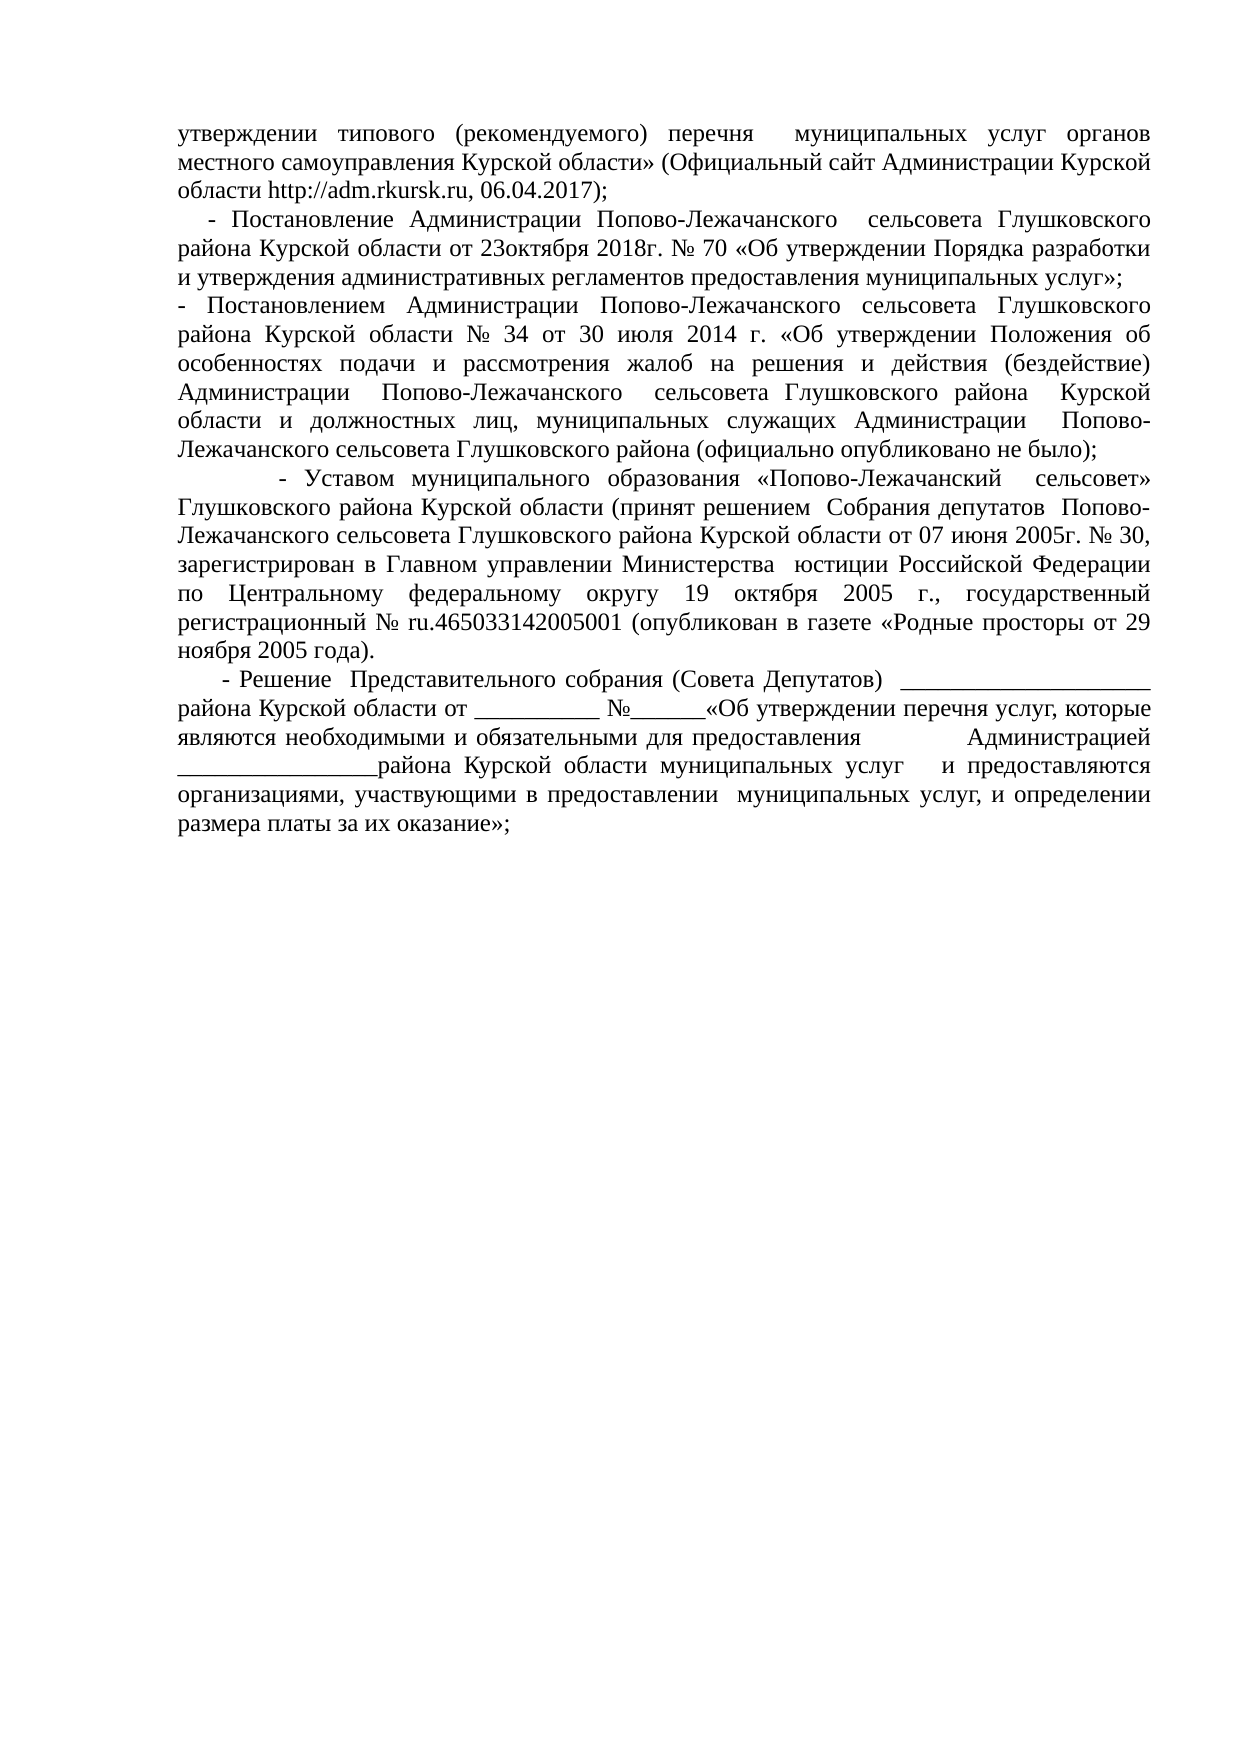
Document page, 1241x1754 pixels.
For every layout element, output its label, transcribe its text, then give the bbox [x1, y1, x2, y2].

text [177, 118, 1152, 204]
text - Уставом муниципального образования «Попово-Лежачанский сельсовет» Глушковского района Курской области (принят решением Собрания депутатов Попово-Лежачанского сельсовета Глушковского района Курской области от 07 июня 2005г. № 30, зарегистрирован в Главном управлении Министерства юстиции Российской Федерации по Центральному федеральному округу 19 октября 2005 г., государственный регистрационный № ru.465033142005001 (опубликован в газете «Родные просторы от 29 ноября 2005 года). [177, 463, 1152, 664]
text - Решение Представительного собрания (Совета Депутатов) ____________________ района Курской области от __________ №______«Об утверждении перечня услуг, которые являются необходимыми и обязательными для предоставления Администрацией ________________района Курской области муниципальных услуг и предоставляются организациями, участвующими в предоставлении муниципальных услуг, и определении размера платы за их оказание»; [177, 664, 1152, 837]
text - Постановлением Администрации Попово-Лежачанского сельсовета Глушковского района Курской области № 34 от 30 июля 2014 г. «Об утверждении Положения об особенностях подачи и рассмотрения жалоб на решения и действия (бездействие) Администрации Попово-Лежачанского сельсовета Глушковского района Курской области и должностных лиц, муниципальных служащих Администрации Попово-Лежачанского сельсовета Глушковского района (официально опубликовано не было); [177, 291, 1152, 463]
text - Постановление Администрации Попово-Лежачанского сельсовета Глушковского района Курской области от 23октября 2018г. № 70 «Об утверждении Порядка разработки и утверждения административных регламентов предоставления муниципальных услуг»; [177, 204, 1152, 291]
